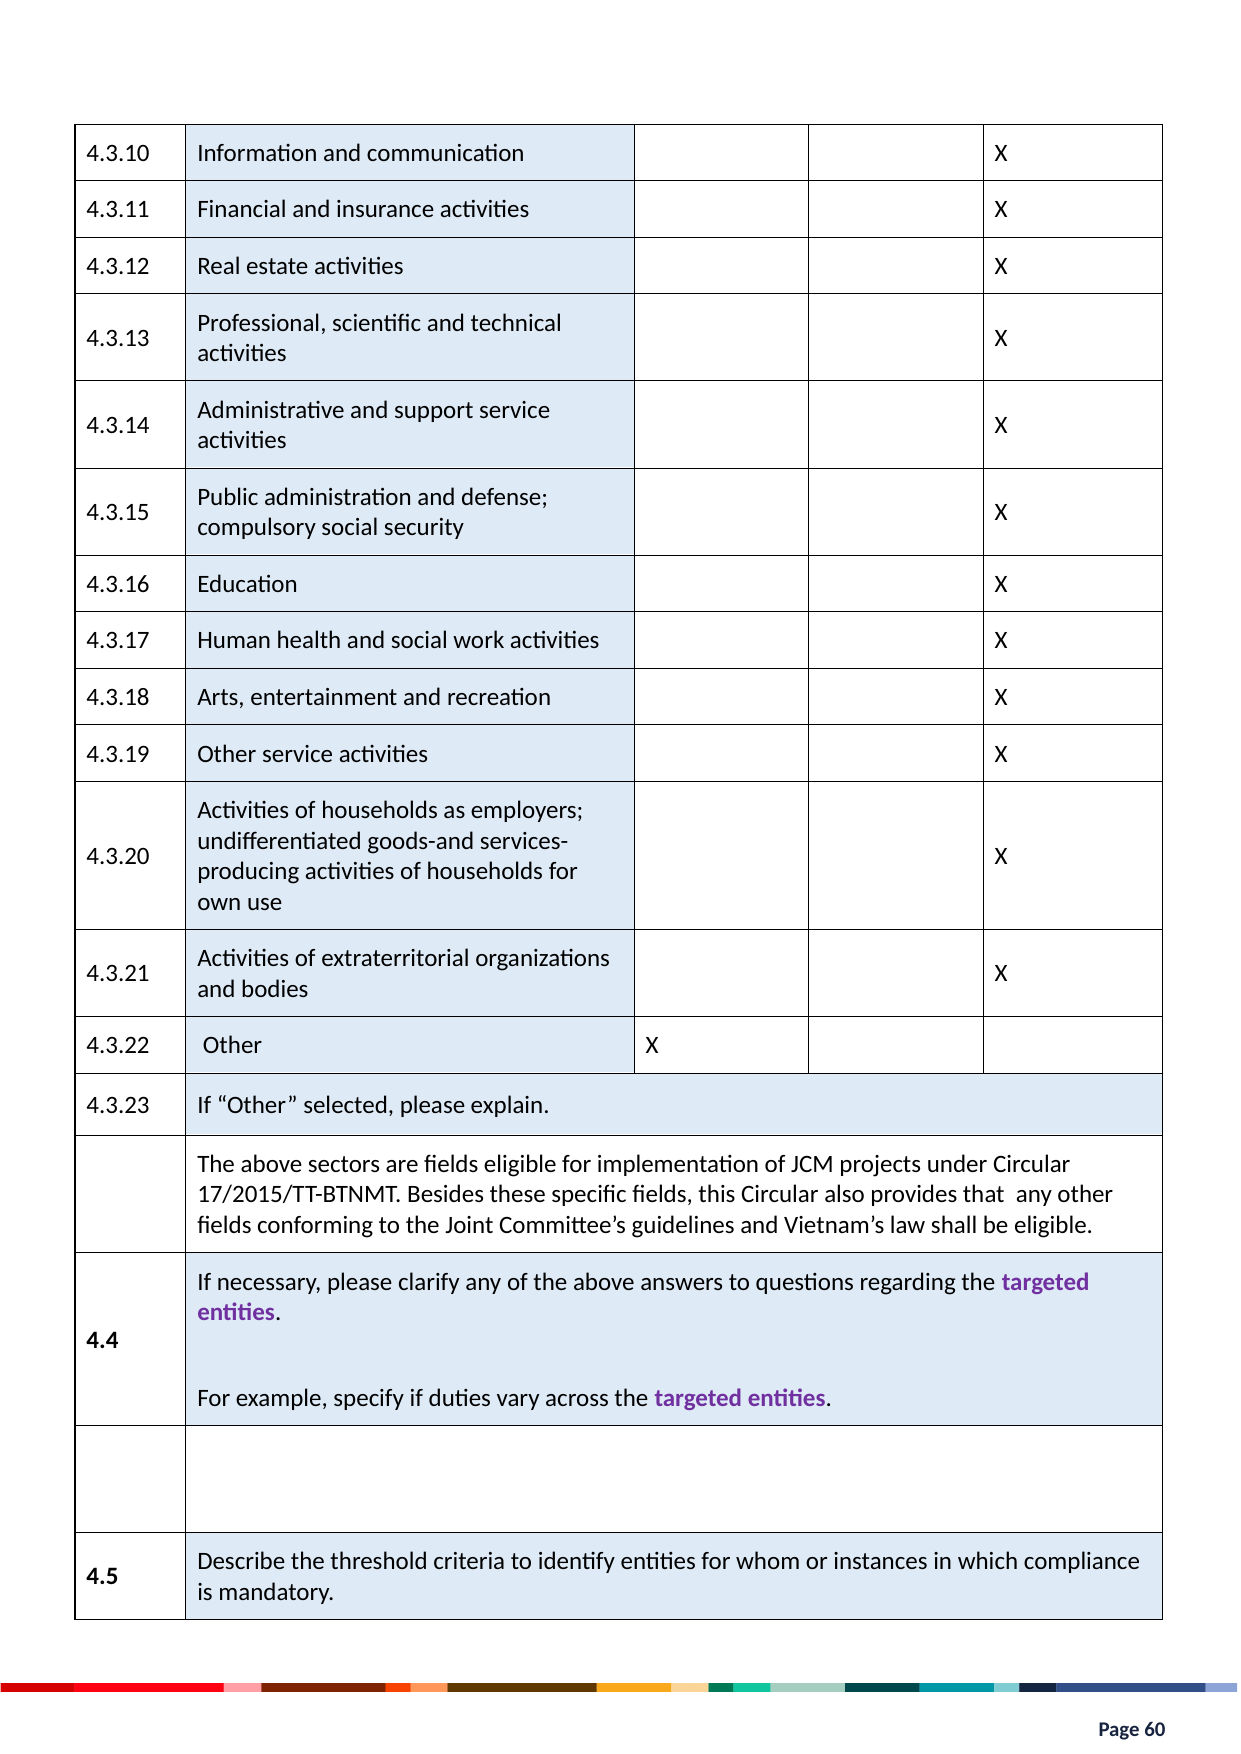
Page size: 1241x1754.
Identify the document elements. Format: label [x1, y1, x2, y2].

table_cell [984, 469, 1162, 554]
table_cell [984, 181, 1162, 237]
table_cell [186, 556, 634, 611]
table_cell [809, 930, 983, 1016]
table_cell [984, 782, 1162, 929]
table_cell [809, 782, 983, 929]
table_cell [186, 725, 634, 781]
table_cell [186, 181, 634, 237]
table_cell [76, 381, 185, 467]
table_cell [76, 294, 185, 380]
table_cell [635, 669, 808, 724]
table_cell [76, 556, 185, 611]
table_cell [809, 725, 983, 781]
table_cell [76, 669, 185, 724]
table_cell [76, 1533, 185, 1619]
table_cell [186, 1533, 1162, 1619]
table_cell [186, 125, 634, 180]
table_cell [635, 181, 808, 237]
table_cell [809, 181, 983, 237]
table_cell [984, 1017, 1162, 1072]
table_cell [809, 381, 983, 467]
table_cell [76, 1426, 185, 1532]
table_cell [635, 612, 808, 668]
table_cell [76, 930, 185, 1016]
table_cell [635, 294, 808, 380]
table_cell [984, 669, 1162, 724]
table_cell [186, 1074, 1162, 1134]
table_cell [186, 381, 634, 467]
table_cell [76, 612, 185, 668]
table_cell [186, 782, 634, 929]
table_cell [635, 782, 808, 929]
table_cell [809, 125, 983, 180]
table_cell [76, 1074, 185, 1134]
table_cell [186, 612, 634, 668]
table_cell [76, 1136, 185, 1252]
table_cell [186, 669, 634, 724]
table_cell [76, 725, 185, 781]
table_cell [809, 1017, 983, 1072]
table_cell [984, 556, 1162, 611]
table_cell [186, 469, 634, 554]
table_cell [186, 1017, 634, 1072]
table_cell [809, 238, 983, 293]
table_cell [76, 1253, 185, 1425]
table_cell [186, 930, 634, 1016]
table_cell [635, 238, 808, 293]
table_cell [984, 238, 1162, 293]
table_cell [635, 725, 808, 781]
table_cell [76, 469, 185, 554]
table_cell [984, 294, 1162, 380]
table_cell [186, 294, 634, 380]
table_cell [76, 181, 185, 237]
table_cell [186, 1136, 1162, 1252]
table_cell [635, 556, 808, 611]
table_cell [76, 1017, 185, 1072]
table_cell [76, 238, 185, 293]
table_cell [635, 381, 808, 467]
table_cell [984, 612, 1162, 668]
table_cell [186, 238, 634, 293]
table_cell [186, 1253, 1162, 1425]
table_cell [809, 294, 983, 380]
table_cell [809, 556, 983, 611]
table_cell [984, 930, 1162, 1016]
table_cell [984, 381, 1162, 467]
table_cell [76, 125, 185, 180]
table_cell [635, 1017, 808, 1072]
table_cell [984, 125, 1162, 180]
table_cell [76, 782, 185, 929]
picture [0, 1683, 1236, 1692]
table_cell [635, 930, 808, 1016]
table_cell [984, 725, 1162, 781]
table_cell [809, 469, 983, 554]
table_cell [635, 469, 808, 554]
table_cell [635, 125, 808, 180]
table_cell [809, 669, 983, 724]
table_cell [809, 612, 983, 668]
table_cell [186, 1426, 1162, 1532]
